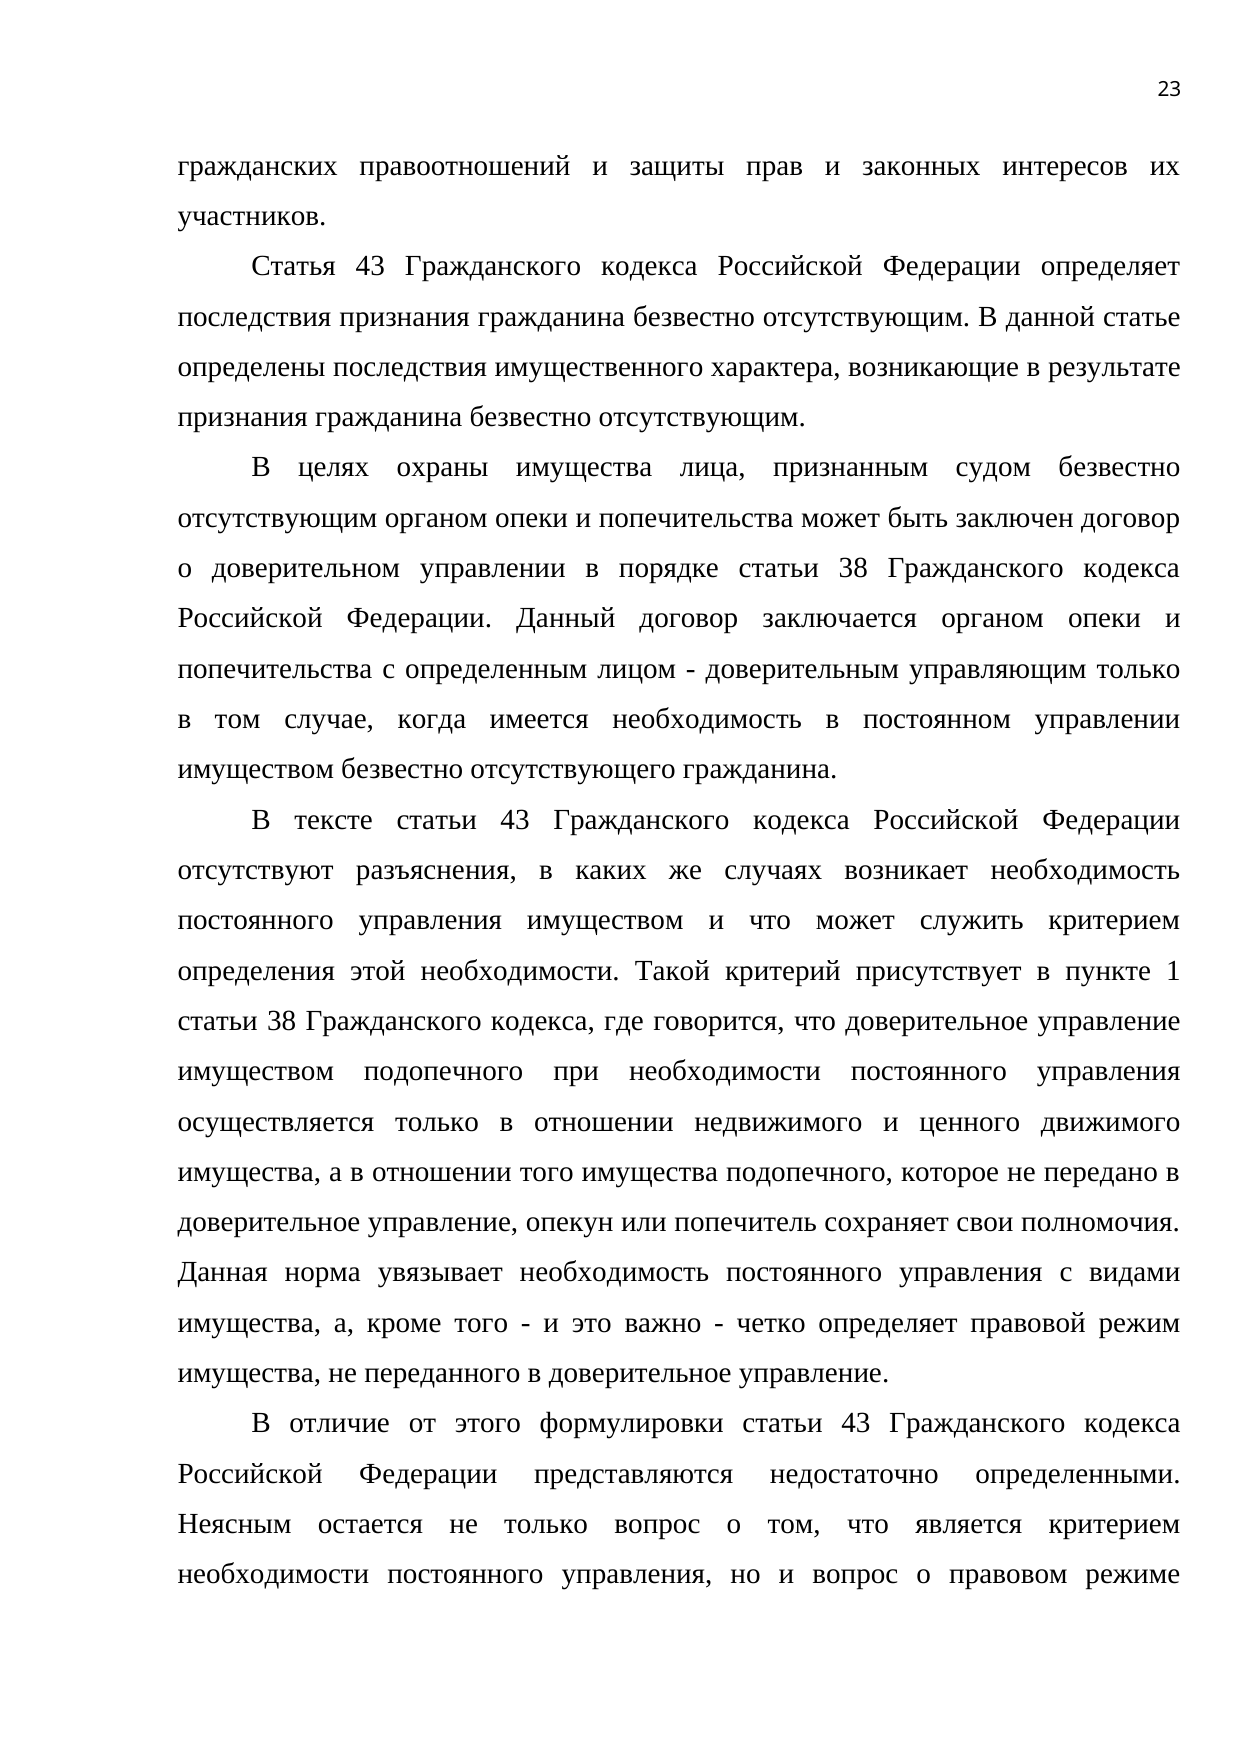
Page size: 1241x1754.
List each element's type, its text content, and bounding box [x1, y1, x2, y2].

text Статья 43 Гражданского кодекса Российской Федерации определяет последствия признания гражданина безвестно отсутствующим. В данной статье определены последствия имущественного характера, возникающие в результате признания гражданина безвестно отсутствующим. [177, 248, 1181, 433]
text В тексте статьи 43 Гражданского кодекса Российской Федерации отсутствуют разъяснения, в каких же случаях возникает необходимость постоянного управления имуществом и что может служить критерием определения этой необходимости. Такой критерий присутствует в пункте 1 статьи 38 Гражданского кодекса, где говорится, что доверительное управление имуществом подопечного при необходимости постоянного управления осуществляется только в отношении недвижимого и ценного движимого имущества, а в отношении того имущества подопечного, которое не передано в доверительное управление, опекун или попечитель сохраняет свои полномочия. Данная норма увязывает необходимость постоянного управления с видами имущества, а, кроме того - и это важно - четко определяет правовой режим имущества, не переданного в доверительное управление. [177, 802, 1181, 1389]
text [177, 148, 1181, 232]
text В целях охраны имущества лица, признанным судом безвестно отсутствующим органом опеки и попечительства может быть заключен договор о доверительном управлении в порядке статьи 38 Гражданского кодекса Российской Федерации. Данный договор заключается органом опеки и попечительства с определенным лицом - доверительным управляющим только в том случае, когда имеется необходимость в постоянном управлении имуществом безвестно отсутствующего гражданина. [177, 449, 1181, 785]
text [177, 1406, 1181, 1590]
